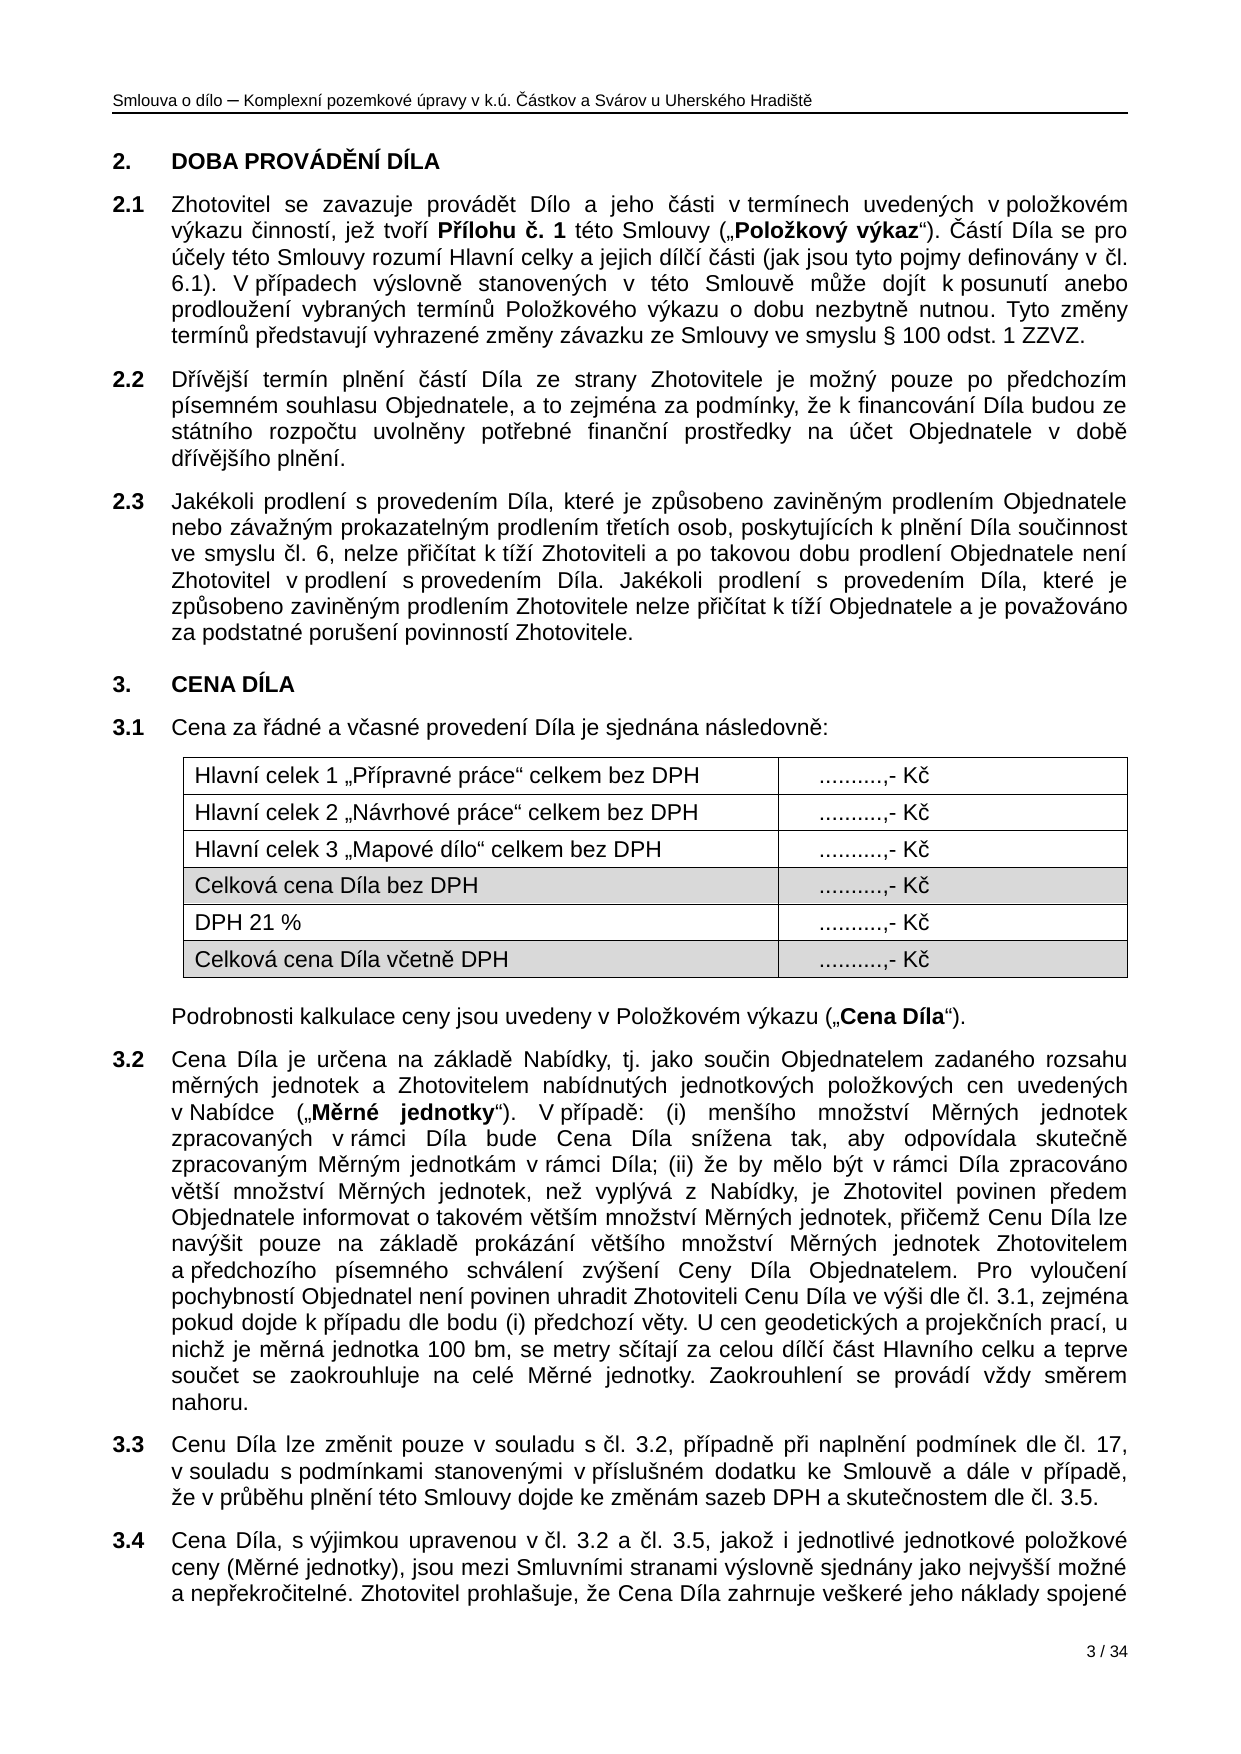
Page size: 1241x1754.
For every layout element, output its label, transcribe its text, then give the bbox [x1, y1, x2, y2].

table_cell Celková cena Díla bez DPH [184, 868, 778, 903]
text Cena Díla je určena na základě Nabídky, tj. jako součin Objednatelem zadaného rozsahu měrných jednotek a Zhotovitelem nabídnutých jednotkových položkových cen uvedených v Nabídce („Měrné jednotky“). V případě: (i) menšího množství Měrných jednotek zpracovaných v rámci Díla bude Cena Díla snížena tak, aby odpovídala skutečně zpracovaným Měrným jednotkám v rámci Díla; (ii) že by mělo být v rámci Díla zpracováno větší množství Měrných jednotek, než vyplývá z Nabídky, je Zhotovitel povinen předem Objednatele informovat o takovém větším množství Měrných jednotek, přičemž Cenu Díla lze navýšit pouze na základě prokázání většího množství Měrných jednotek Zhotovitelem a předchozího písemného schválení zvýšení Ceny Díla Objednatelem. Pro vyloučení pochybností Objednatel není povinen uhradit Zhotoviteli Cenu Díla ve výši dle čl. 3.1, zejména pokud dojde k případu dle bodu (i) předchozí věty. U cen geodetických a projekčních prací, u nichž je měrná jednotka 100 bm, se metry sčítají za celou dílčí část Hlavního celku a teprve součet se zaokrouhluje na celé Měrné jednotky. Zaokrouhlení se provádí vždy směrem nahoru. [112, 1046, 1128, 1415]
text Doba PROVÁDĚNÍ díla [112, 148, 1128, 174]
text Dřívější termín plnění částí Díla ze strany Zhotovitele je možný pouze po předchozím písemném souhlasu Objednatele, a to zejména za podmínky, že k financování Díla budou ze státního rozpočtu uvolněny potřebné finanční prostředky na účet Objednatele v době dřívějšího plnění. [112, 366, 1128, 471]
text Cena díla [112, 671, 1128, 697]
table_cell ..........,- Kč [779, 905, 1127, 940]
text Cenu Díla lze změnit pouze v souladu s čl. 3.2, případně při naplnění podmínek dle čl. 17, v souladu s podmínkami stanovenými v příslušném dodatku ke Smlouvě a dále v případě, že v průběhu plnění této Smlouvy dojde ke změnám sazeb DPH a skutečnostem dle čl. 3.6. [112, 1431, 1128, 1511]
table_cell Celková cena Díla včetně DPH [184, 941, 778, 977]
list Podrobnosti kalkulace ceny jsou uvedeny v Položkovém výkazu („Cena Díla“). [171, 1003, 1128, 1029]
table_cell Hlavní celek 2 „Návrhové práce“ celkem bez DPH [184, 795, 778, 830]
table_header ..........,- Kč [779, 758, 1127, 793]
table_cell ..........,- Kč [779, 831, 1127, 867]
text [112, 1527, 1128, 1606]
table_cell ..........,- Kč [779, 795, 1127, 830]
text Zhotovitel se zavazuje provádět Dílo a jeho části v termínech uvedených v položkovém výkazu činností, jež tvoří Přílohu č. 1 této Smlouvy („Položkový výkaz“). Částí Díla se pro účely této Smlouvy rozumí Hlavní celky a jejich dílčí části (jak jsou tyto pojmy definovány v čl. 6.1). V případech výslovně stanovených v této Smlouvě může dojít k posunutí anebo prodloužení vybraných termínů Položkového výkazu o dobu nezbytně nutnou. Tyto změny termínů představují vyhrazené změny závazku ze Smlouvy ve smyslu § 100 odst. 1 ZZVZ. [112, 191, 1128, 349]
text Jakékoli prodlení s provedením Díla, které je způsobeno zaviněným prodlením Objednatele nebo závažným prokazatelným prodlením třetích osob, poskytujících k plnění Díla součinnost ve smyslu čl. 6, nelze přičítat k tíží Zhotoviteli a po takovou dobu prodlení Objednatele není Zhotovitel v prodlení s provedením Díla. Jakékoli prodlení s provedením Díla, které je způsobeno zaviněným prodlením Zhotovitele nelze přičítat k tíží Objednatele a je považováno za podstatné porušení povinností Zhotovitele. [112, 488, 1128, 646]
table_cell ..........,- Kč [779, 868, 1127, 903]
text Cena za řádné a včasné provedení Díla je sjednána následovně: [112, 714, 1128, 740]
table_cell Hlavní celek 3 „Mapové dílo“ celkem bez DPH [184, 831, 778, 867]
table_cell ..........,- Kč [779, 941, 1127, 977]
table_cell DPH 21 % [184, 905, 778, 940]
table_header Hlavní celek 1 „Přípravné práce“ celkem bez DPH [184, 758, 778, 793]
